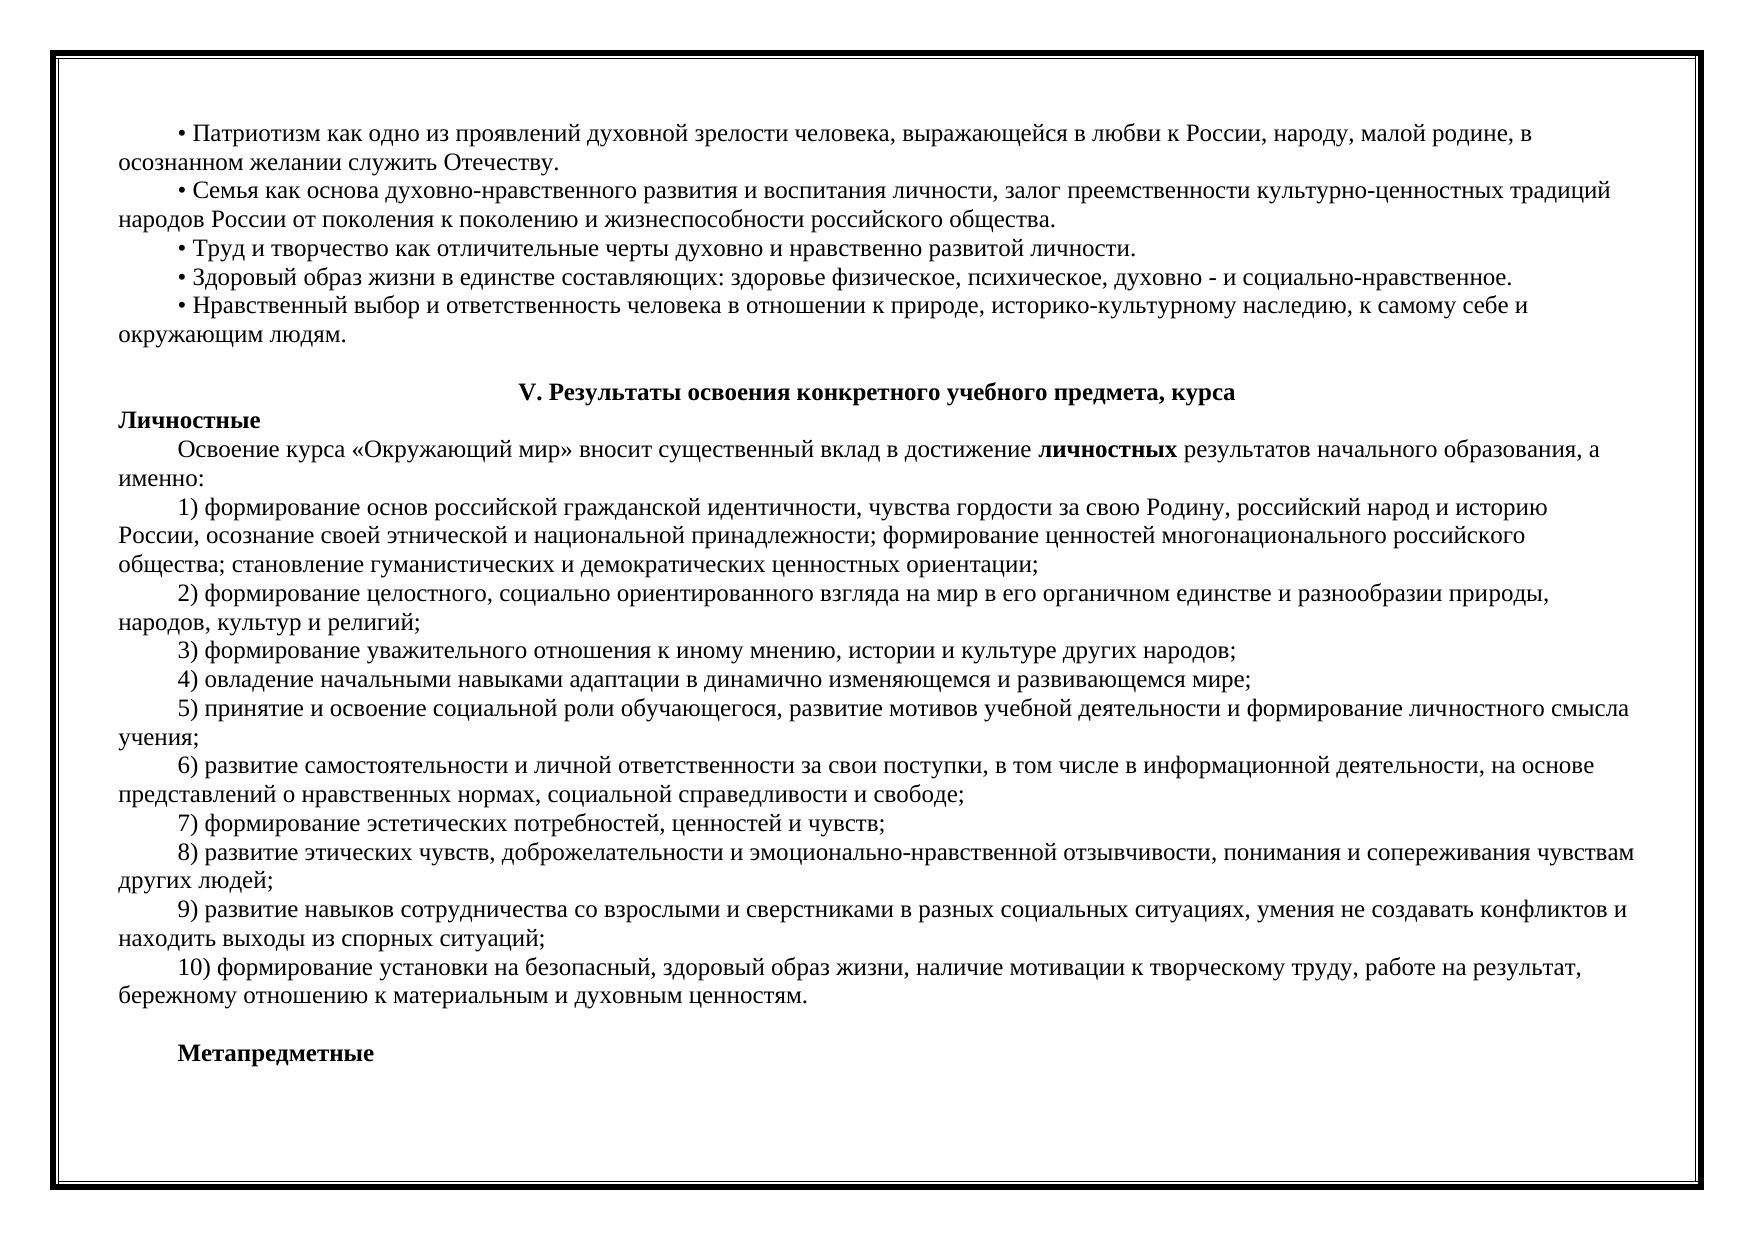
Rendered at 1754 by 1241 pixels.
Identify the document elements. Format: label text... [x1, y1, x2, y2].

text 7) формирование эстетических потребностей, ценностей и чувств; [118, 808, 1636, 837]
text • Труд и творчество как отличительные черты духовно и нравственно развитой личности. [118, 233, 1636, 262]
text • Семья как основа духовно-нравственного развития и воспитания личности, залог преемственности культурно-ценностных традиций народов России от поколения к поколению и жизнеспособности российского общества. [118, 176, 1636, 233]
text Метапредметные [118, 1038, 1636, 1067]
text 4) овладение начальными навыками адаптации в динамично изменяющемся и развивающемся мире; [118, 664, 1636, 693]
text Личностные [118, 406, 1636, 434]
text 10) формирование установки на безопасный, здоровый образ жизни, наличие мотивации к творческому труду, работе на результат, бережному отношению к материальным и духовным ценностям. [118, 952, 1636, 1009]
text • Патриотизм как одно из проявлений духовной зрелости человека, выражающейся в любви к России, народу, малой родине, в осознанном желании служить Отечеству. [118, 118, 1636, 176]
text 1) формирование основ российской гражданской идентичности, чувства гордости за свою Родину, российский народ и историю России, осознание своей этнической и национальной принадлежности; формирование ценностей многонационального российского общества; становление гуманистических и демократических ценностных ориентации; [118, 492, 1636, 578]
text 8) развитие этических чувств, доброжелательности и эмоционально-нравственной отзывчивости, понимания и сопереживания чувствам других людей; [118, 837, 1636, 894]
text • Здоровый образ жизни в единстве составляющих: здоровье физическое, психическое, духовно - и социально-нравственное. [118, 262, 1636, 291]
text • Нравственный выбор и ответственность человека в отношении к природе, историко-культурному наследию, к самому себе и окружающим людям. [118, 291, 1636, 348]
text V. Результаты освоения конкретного учебного предмета, курса [118, 377, 1636, 406]
text 6) развитие самостоятельности и личной ответственности за свои поступки, в том числе в информационной деятельности, на основе представлений о нравственных нормах, социальной справедливости и свободе; [118, 751, 1636, 808]
text Освоение курса «Окружающий мир» вносит существенный вклад в достижение личностных результатов начального образования, а именно: [118, 434, 1636, 492]
text 2) формирование целостного, социально ориентированного взгляда на мир в его органичном единстве и разнообразии природы, народов, культур и религий; [118, 578, 1636, 636]
text 5) принятие и освоение социальной роли обучающегося, развитие мотивов учебной деятельности и формирование личностного смысла учения; [118, 693, 1636, 751]
text 3) формирование уважительного отношения к иному мнению, истории и культуре других народов; [118, 636, 1636, 664]
text 9) развитие навыков сотрудничества со взрослыми и сверстниками в разных социальных ситуациях, умения не создавать конфликтов и находить выходы из спорных ситуаций; [118, 894, 1636, 952]
